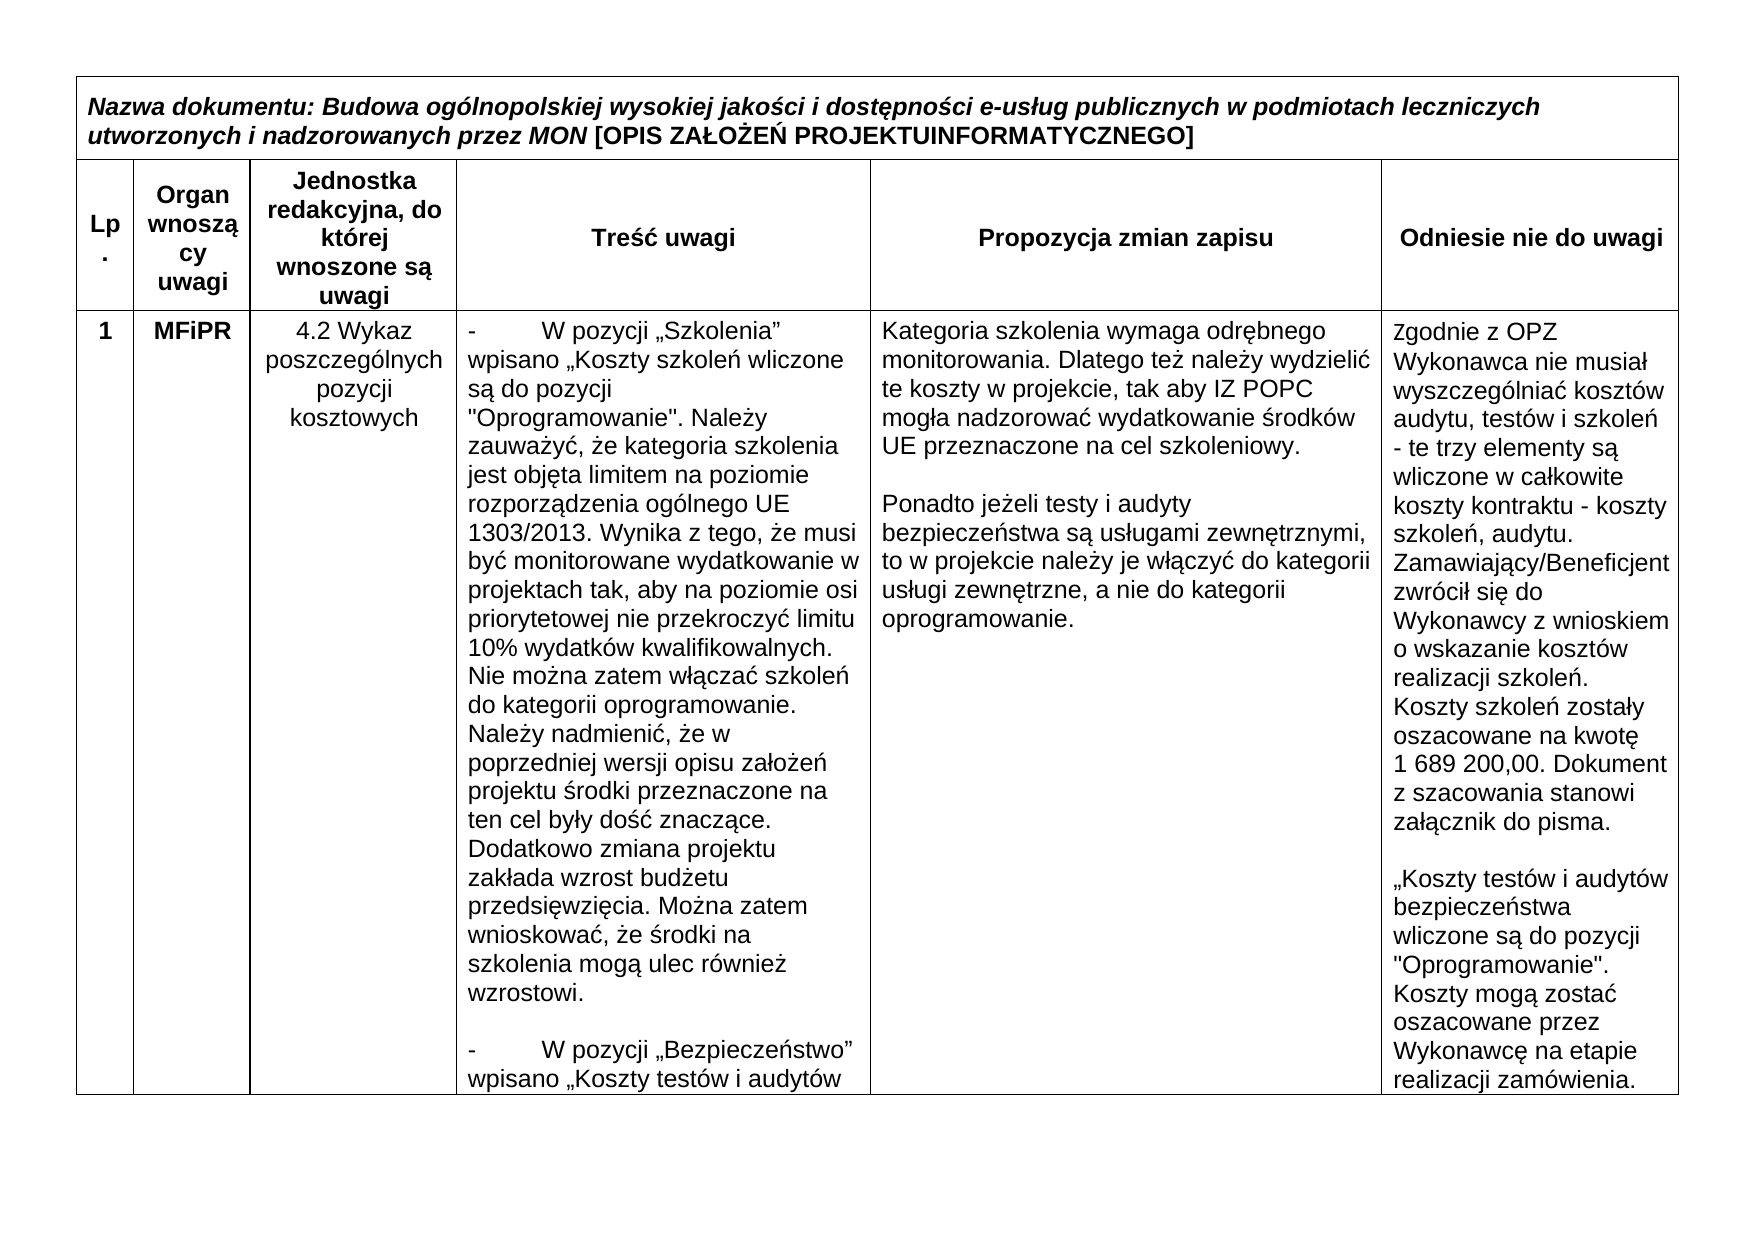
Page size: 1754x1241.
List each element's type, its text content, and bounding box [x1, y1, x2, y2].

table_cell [457, 311, 870, 1094]
table_cell Odniesie nie do uwagi [1382, 160, 1678, 309]
table_cell 1 [77, 311, 133, 1094]
table_cell Jednostka redakcyjna, do której wnoszone są uwagi [251, 160, 456, 309]
table_header Nazwa dokumentu: Budowa ogólnopolskiej wysokiej jakości i dostępności e-usług publicznych w podmiotach leczniczych utworzonych i nadzorowanych przez MON [OPIS ZAŁOŻEŃ PROJEKTUINFORMATYCZNEGO] [77, 77, 1678, 159]
table_cell Lp . [77, 160, 133, 309]
table_cell Propozycja zmian zapisu [871, 160, 1381, 309]
table_cell Treść uwagi [457, 160, 870, 309]
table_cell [251, 311, 456, 1094]
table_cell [871, 311, 1381, 1094]
table_cell Organ wnoszą cy uwagi [134, 160, 249, 309]
table_cell MFiPR [134, 311, 249, 1094]
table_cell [1382, 311, 1678, 1094]
